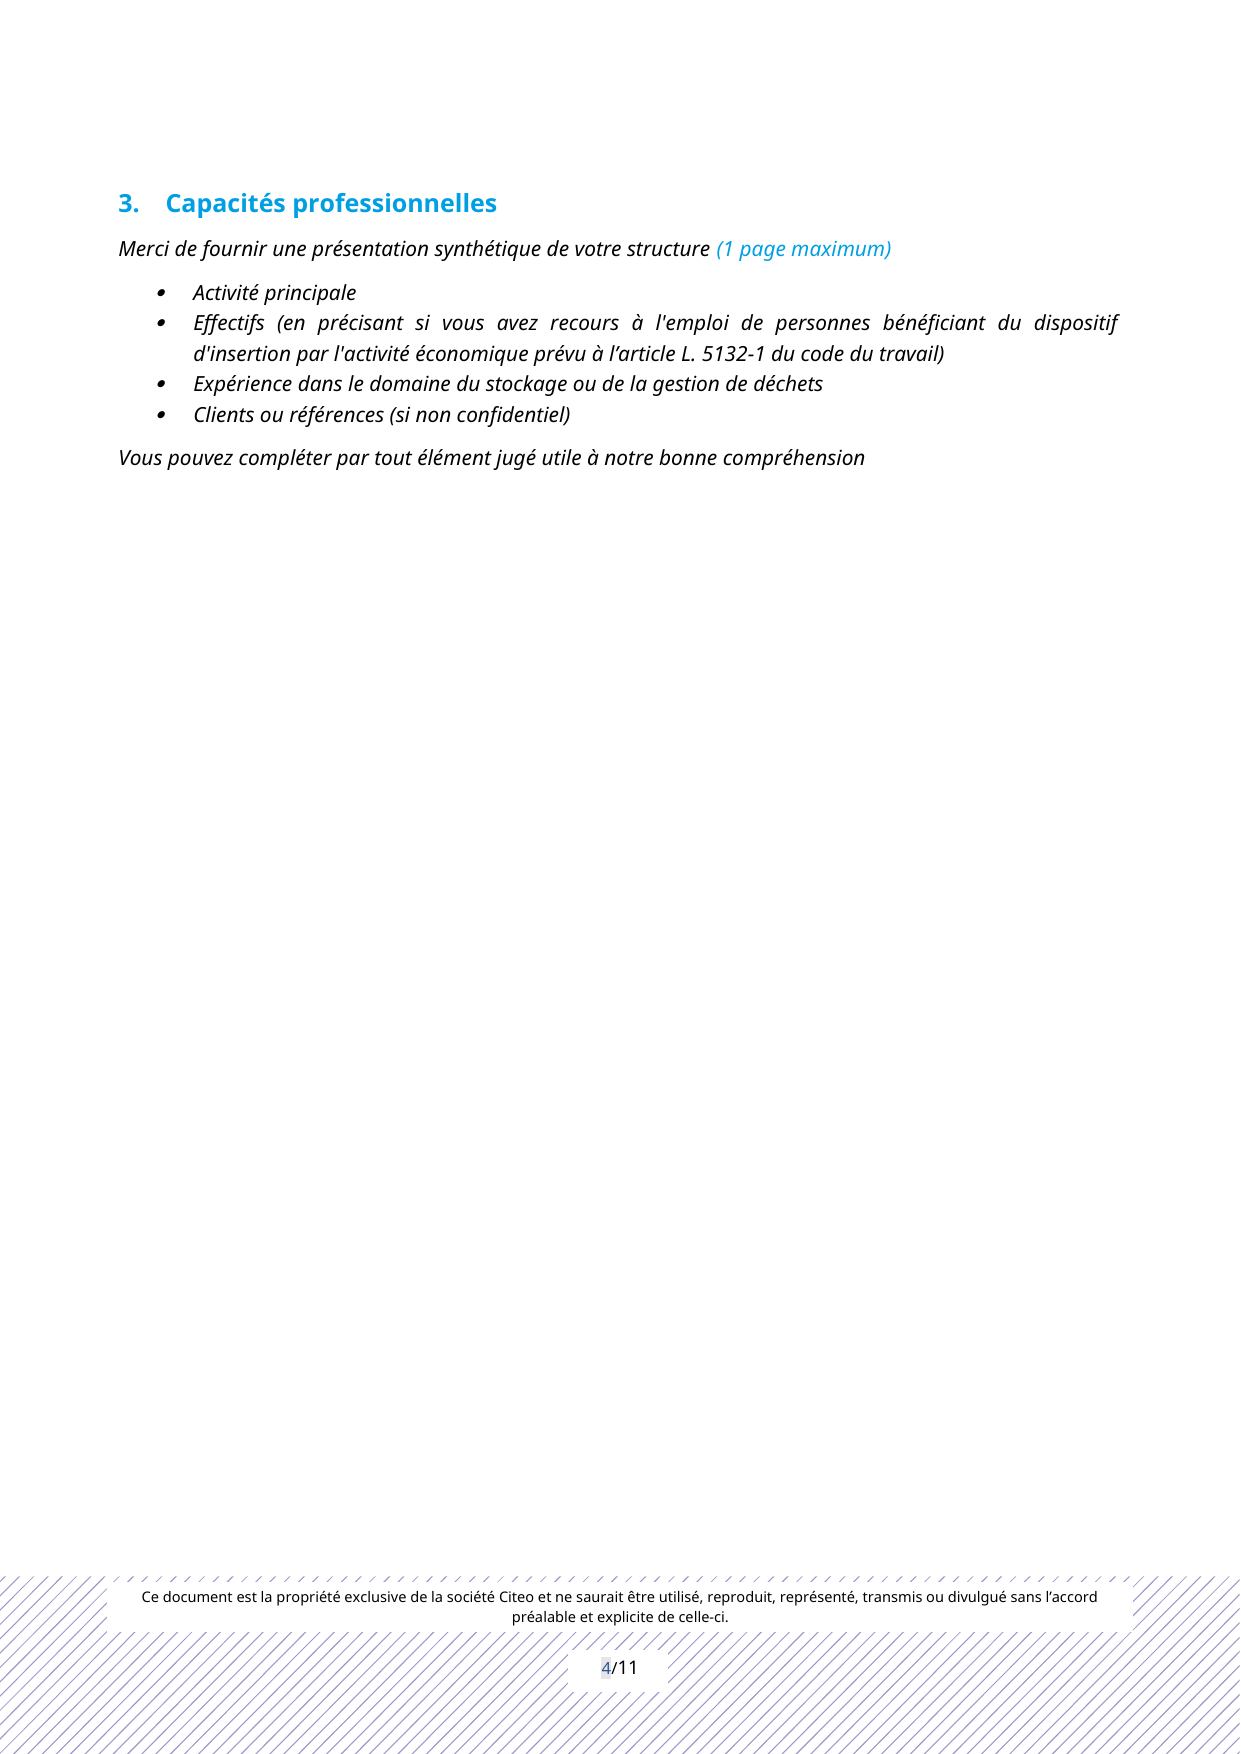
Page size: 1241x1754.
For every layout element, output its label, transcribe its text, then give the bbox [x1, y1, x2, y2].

list Activité principale [156, 278, 1122, 306]
subtitle Capacités professionnelles [118, 185, 1122, 219]
text Vous pouvez compléter par tout élément jugé utile à notre bonne compréhension [118, 443, 1122, 472]
list Clients ou références (si non confidentiel) [156, 400, 1122, 428]
text Merci de fournir une présentation synthétique de votre structure (1 page maximum) [118, 234, 1122, 263]
list Effectifs (en précisant si vous avez recours à l'emploi de personnes bénéficiant du dispositif d'insertion par l'activité économique prévu à l’article L. 5132-1 du code du travail) [156, 308, 1122, 367]
list Expérience dans le domaine du stockage ou de la gestion de déchets [156, 369, 1122, 398]
